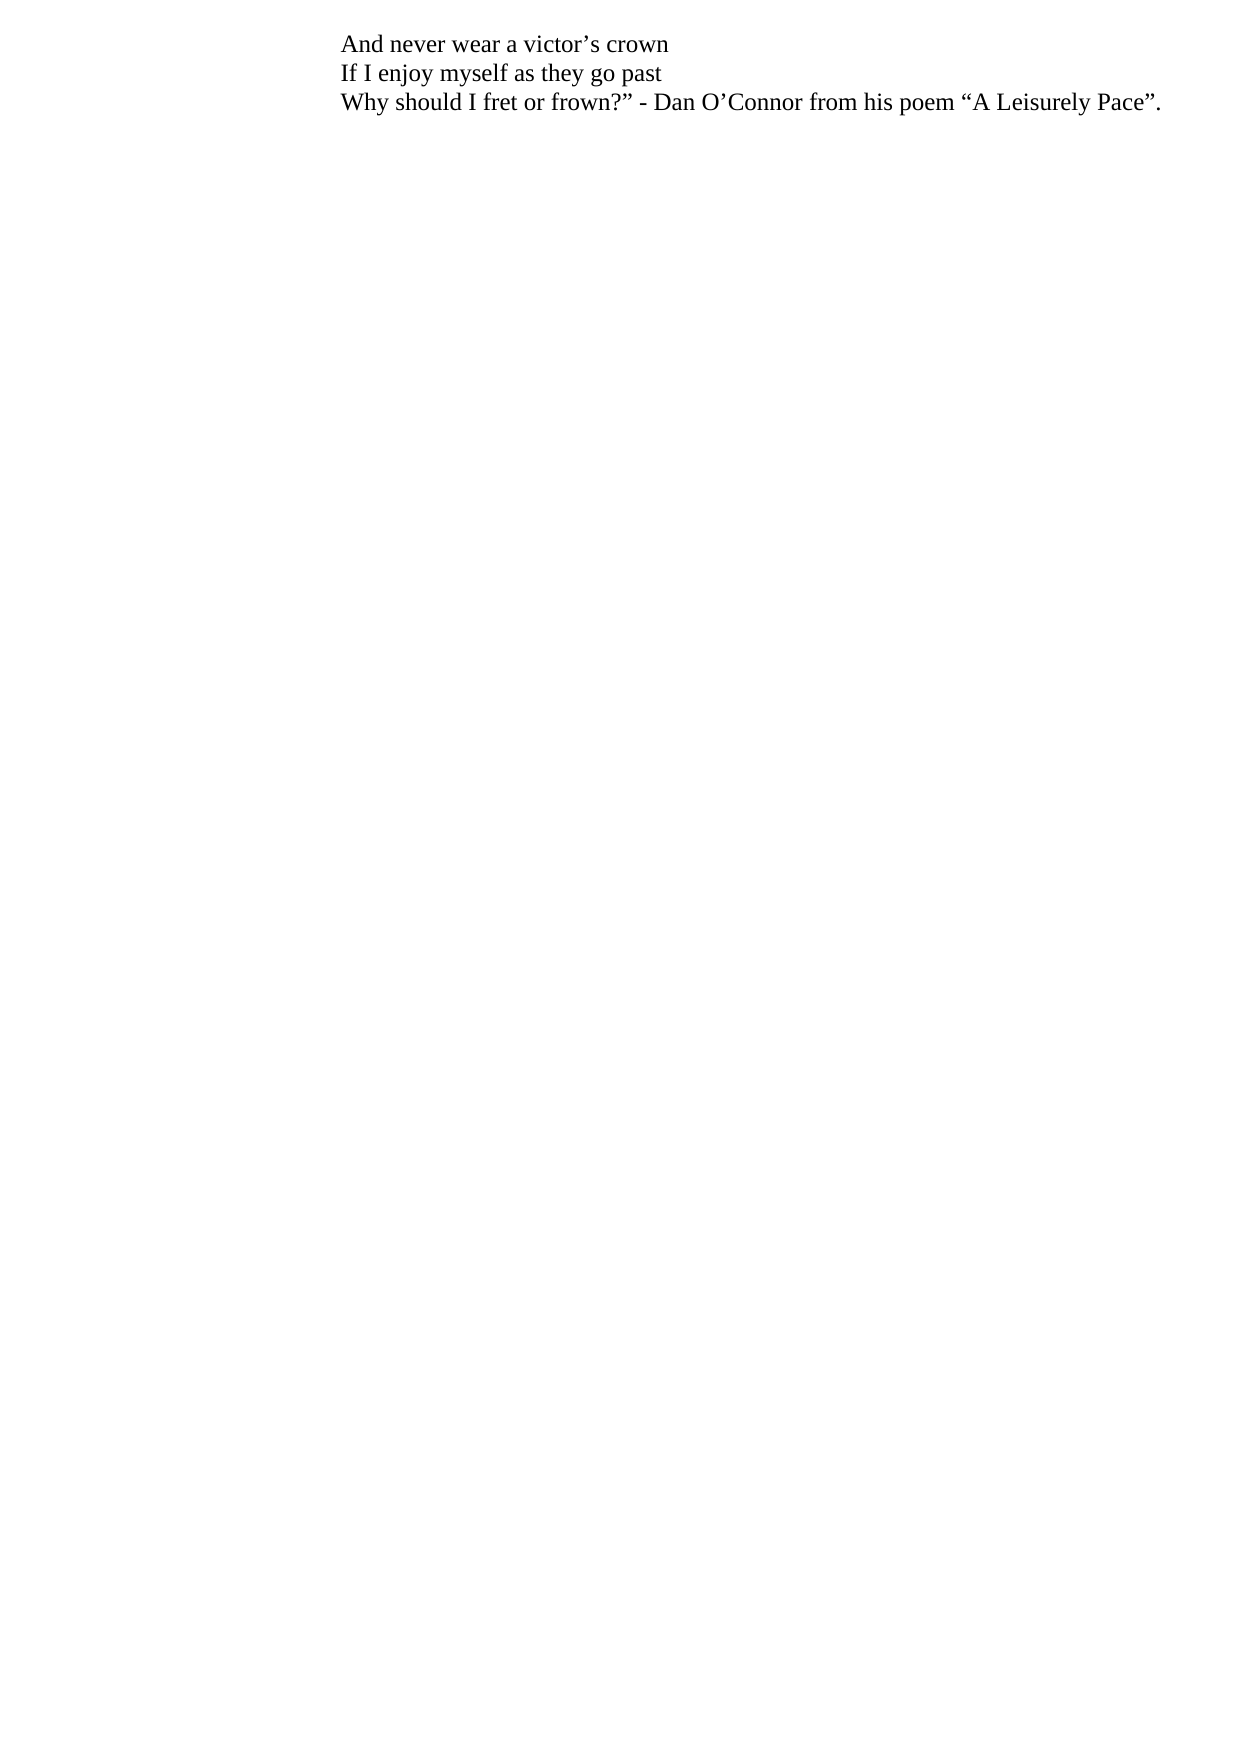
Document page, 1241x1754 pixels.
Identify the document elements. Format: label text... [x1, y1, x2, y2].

text Why should I fret or frown?” - Dan O’Connor from his poem “A Leisurely Pace”. [59, 87, 1167, 116]
text And never wear a victor’s crown [59, 29, 1167, 58]
text If I enjoy myself as they go past [59, 58, 1167, 87]
